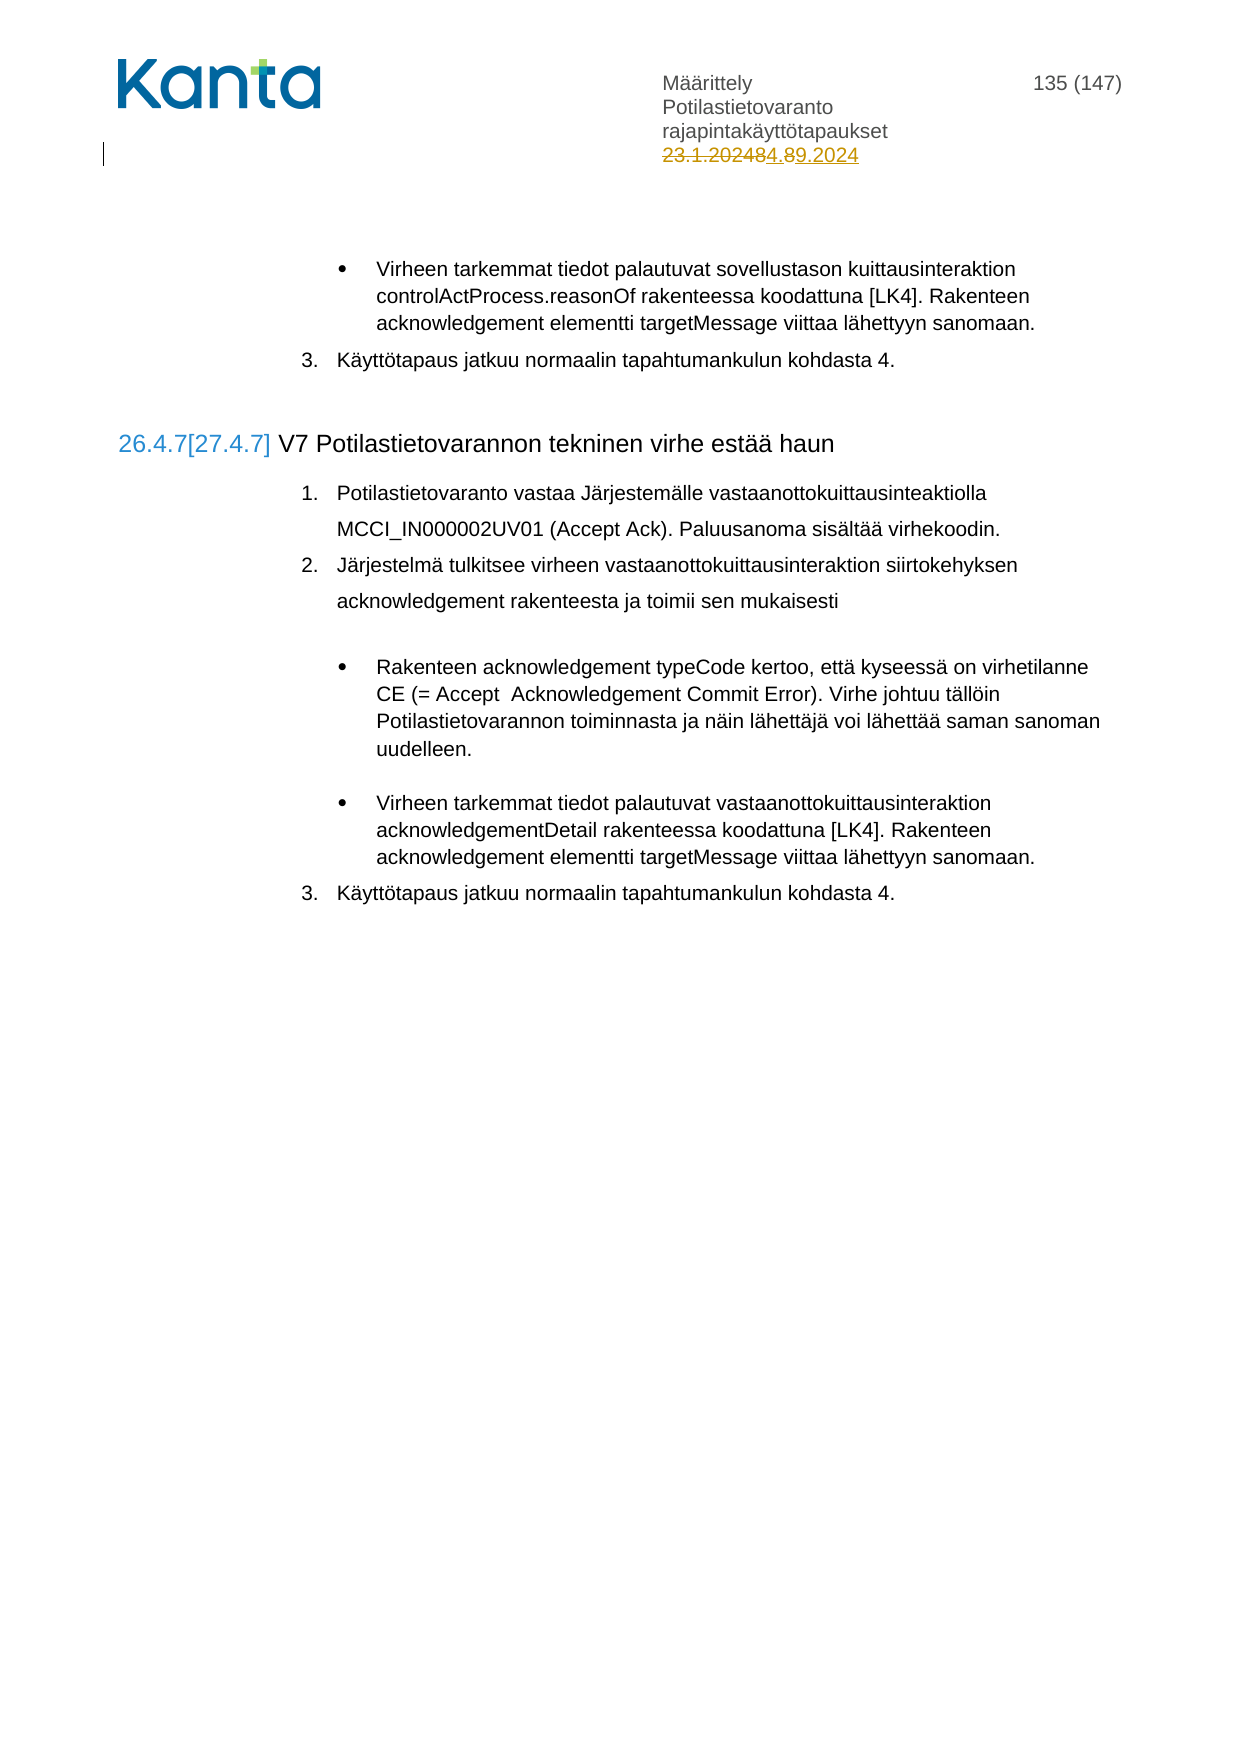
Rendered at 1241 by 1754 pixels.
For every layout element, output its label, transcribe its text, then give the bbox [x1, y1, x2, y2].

subtitle V7 Potilastietovarannon tekninen virhe estää haun [118, 429, 1107, 458]
list Virheen tarkemmat tiedot palautuvat sovellustason kuittausinteraktion controlActProcess.reasonOf rakenteessa koodattuna [LK4]. Rakenteen acknowledgement elementti targetMessage viittaa lähettyyn sanomaan. [339, 254, 1107, 335]
picture [118, 59, 321, 109]
list Järjestelmä tulkitsee virheen vastaanottokuittausinteraktion siirtokehyksen acknowledgement rakenteesta ja toimii sen mukaisesti [301, 553, 1107, 613]
list Rakenteen acknowledgement typeCode kertoo, että kyseessä on virhetilanne CE (= Accept Acknowledgement Commit Error). Virhe johtuu tällöin Potilastietovarannon toiminnasta ja näin lähettäjä voi lähettää saman sanoman uudelleen. [339, 652, 1107, 760]
list Käyttötapaus jatkuu normaalin tapahtumankulun kohdasta 4. [301, 348, 1107, 372]
list Potilastietovaranto vastaa Järjestemälle vastaanottokuittausinteaktiolla MCCI_IN000002UV01 (Accept Ack). Paluusanoma sisältää virhekoodin. [301, 481, 1107, 541]
list Virheen tarkemmat tiedot palautuvat vastaanottokuittausinteraktion acknowledgementDetail rakenteessa koodattuna [LK4]. Rakenteen acknowledgement elementti targetMessage viittaa lähettyyn sanomaan. [339, 787, 1107, 869]
list Käyttötapaus jatkuu normaalin tapahtumankulun kohdasta 4. [301, 881, 1107, 905]
